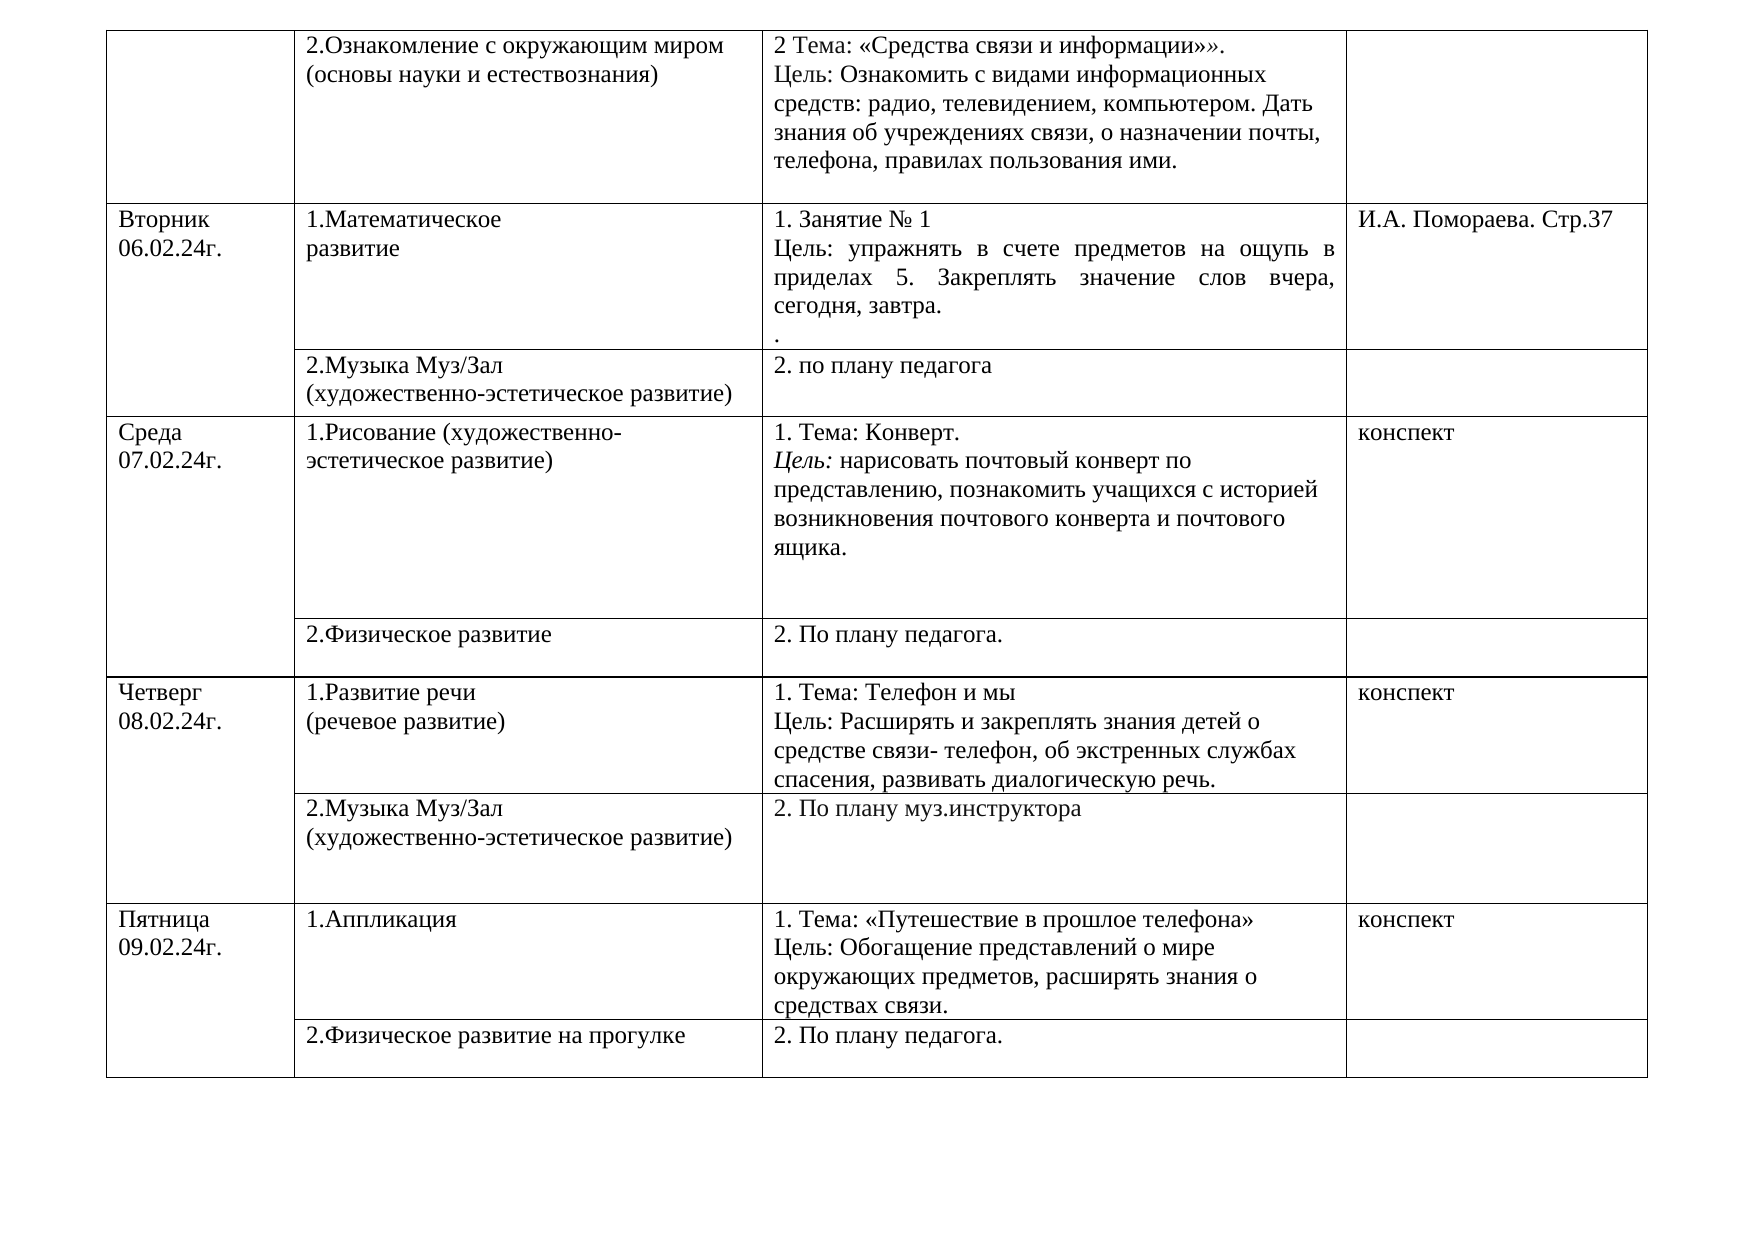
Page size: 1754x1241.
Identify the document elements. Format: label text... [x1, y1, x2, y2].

table_cell 2.Музыка Муз/Зал (художественно-эстетическое развитие) [295, 350, 762, 416]
table_cell конспект [1347, 904, 1647, 1019]
table_cell 2. по плану педагога [763, 350, 1346, 416]
table_cell 1. Занятие № 1 Цель: упражнять в счете предметов на ощупь в приделах 5. Закреплять значение слов вчера, сегодня, завтра. . [763, 204, 1346, 349]
table_cell 2. По плану педагога. [763, 1020, 1346, 1077]
table_cell 2. По плану педагога. [763, 619, 1346, 676]
table_cell [1347, 31, 1647, 203]
table_cell 2.Музыка Муз/Зал (художественно-эстетическое развитие) [295, 794, 762, 903]
table_cell 2.Ознакомление с окружающим миром (основы науки и естествознания) [295, 31, 762, 203]
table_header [107, 31, 294, 203]
table_cell 1. Тема: Конверт. Цель: нарисовать почтовый конверт по представлению, познакомить учащихся с историей возникновения почтового конверта и почтового ящика. [763, 417, 1346, 618]
table_cell 2 Тема: «Средства связи и информации»». Цель: Ознакомить с видами информационных средств: радио, телевидением, компьютером. Дать знания об учреждениях связи, о назначении почты, телефона, правилах пользования ими. [763, 31, 1346, 203]
table_cell конспект [1347, 417, 1647, 618]
table_cell 1.Рисование (художественно-эстетическое развитие) [295, 417, 762, 618]
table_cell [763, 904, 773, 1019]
table_cell И.А. Помораева. Стр.37 [1347, 204, 1647, 349]
table_cell Четверг 08.02.24г. [107, 678, 294, 903]
table_cell [1347, 1020, 1647, 1077]
table_cell 2.Физическое развитие [295, 619, 762, 676]
table_cell Вторник 06.02.24г. [107, 204, 294, 416]
table_cell 1.Аппликация [295, 904, 762, 1019]
table_cell 1.Математическое развитие [295, 204, 762, 349]
table_cell 2.Физическое развитие на прогулке [295, 1020, 762, 1077]
table_cell [1347, 619, 1647, 676]
table_cell 1.Развитие речи (речевое развитие) [295, 678, 762, 792]
table_cell Пятница 09.02.24г. [107, 904, 294, 1077]
table_cell [1347, 350, 1647, 416]
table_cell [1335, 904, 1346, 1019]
table_cell Среда 07.02.24г. [107, 417, 294, 676]
table_cell конспект [1347, 678, 1647, 792]
table_cell 2. По плану муз.инструктора [763, 794, 1346, 903]
table_cell [1347, 794, 1647, 903]
table_cell 1. Тема: Телефон и мы Цель: Расширять и закреплять знания детей о средстве связи- телефон, об экстренных службах спасения, развивать диалогическую речь. [763, 678, 1346, 792]
